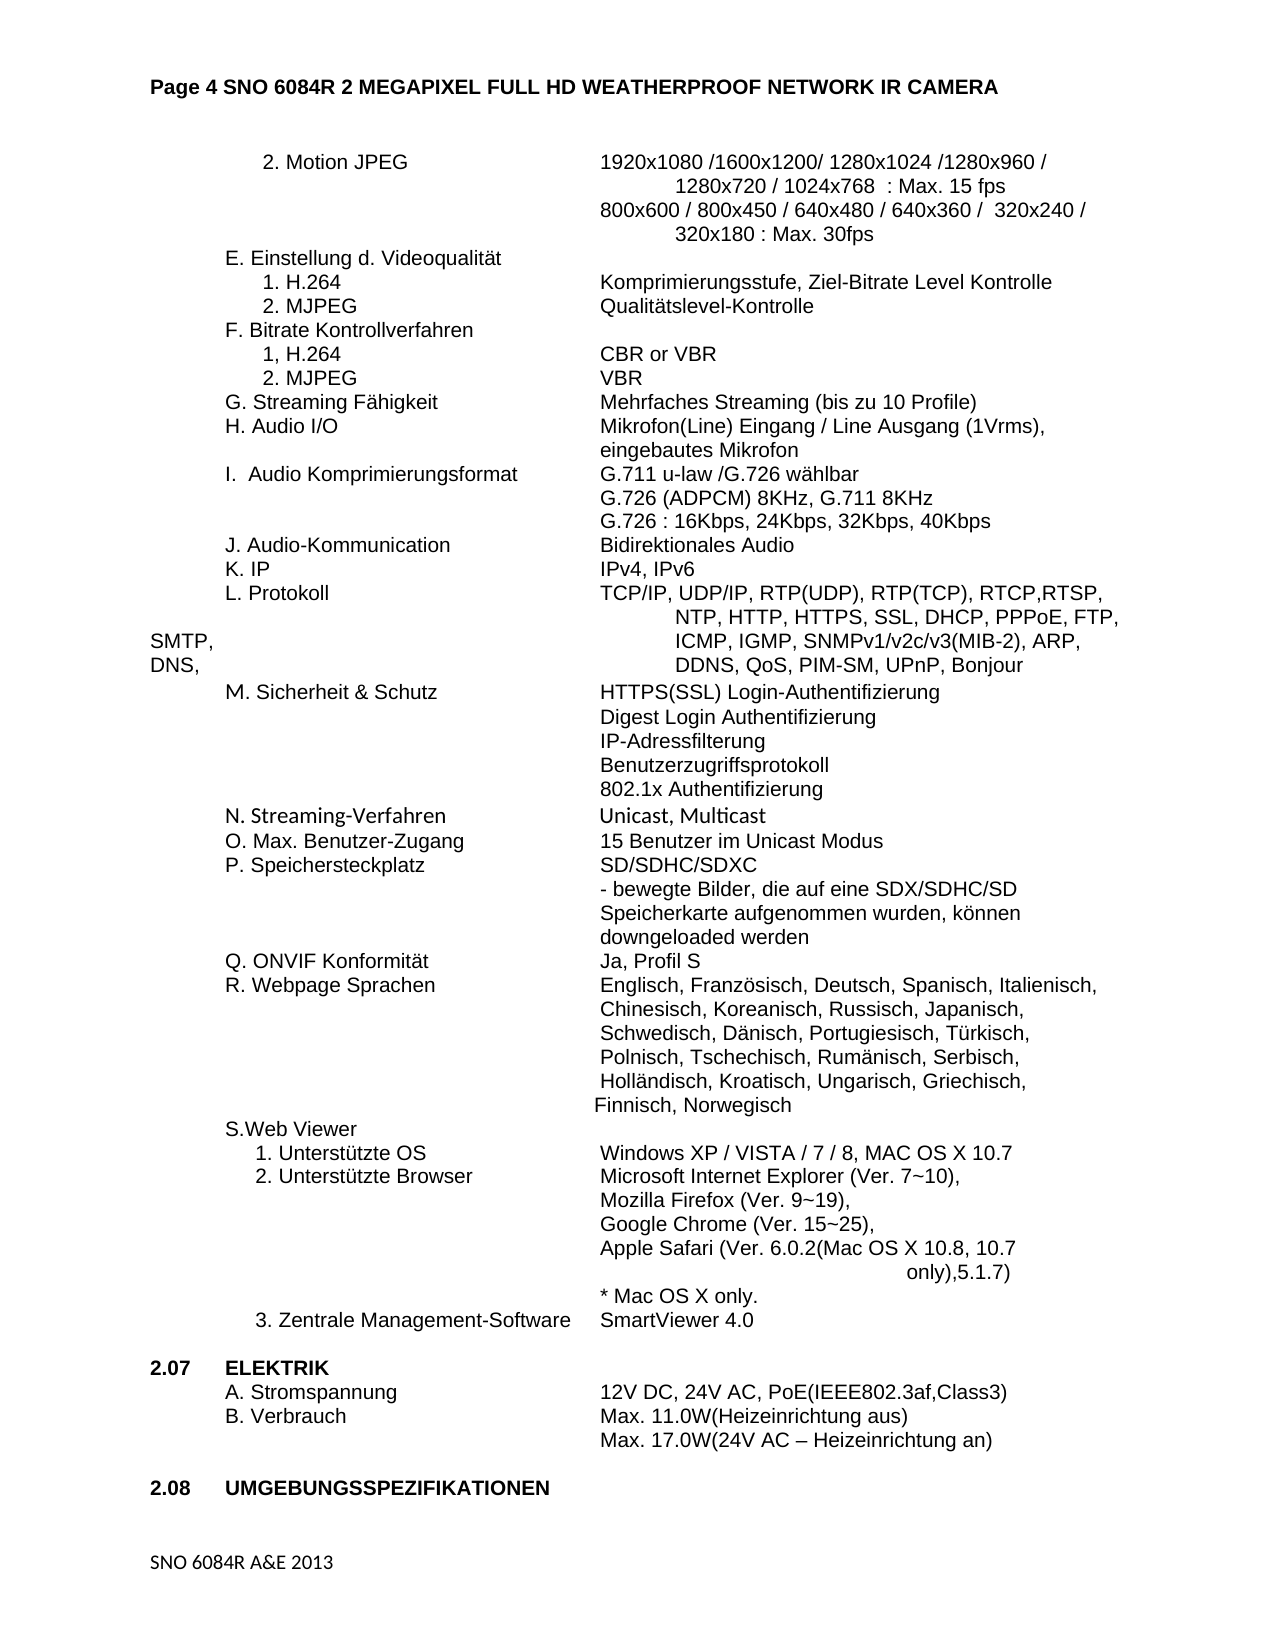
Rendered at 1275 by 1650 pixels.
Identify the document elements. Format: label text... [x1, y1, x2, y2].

text G.726 : 16Kbps, 24Kbps, 32Kbps, 40Kbps [225, 509, 1125, 533]
text Schwedisch, Dänisch, Portugiesisch, Türkisch, [225, 1021, 1125, 1044]
text 1. Unterstützte OS Windows XP / VISTA / 7 / 8, MAC OS X 10.7 [161, 1140, 1125, 1164]
text R. Webpage Sprachen Englisch, Französisch, Deutsch, Spanisch, Italienisch, [225, 973, 1125, 997]
text P. Speichersteckplatz SD/SDHC/SDXC [225, 853, 1125, 877]
text - bewegte Bilder, die auf eine SDX/SDHC/SD [225, 877, 1125, 901]
text 3. Zentrale Management-Software SmartViewer 4.0 [161, 1308, 1125, 1332]
text eingebautes Mikrofon [225, 437, 1125, 461]
text Holländisch, Kroatisch, Ungarisch, Griechisch, [225, 1068, 1125, 1092]
text G.726 (ADPCM) 8KHz, G.711 8KHz [225, 485, 1125, 509]
text G. Streaming Fähigkeit Mehrfaches Streaming (bis zu 10 Profile) [225, 389, 1125, 413]
text 2. Unterstützte Browser Microsoft Internet Explorer (Ver. 7~10), [161, 1164, 1125, 1188]
text IP-Adressfilterung [150, 729, 1125, 753]
text downgeloaded werden [225, 925, 1125, 949]
text 2. Motion JPEG 1920x1080 /1600x1200/ 1280x1024 /1280x960 / 1280x720 / 1024x768 : Max. 15 fps [225, 150, 1125, 198]
text K. IP IPv4, IPv6 [225, 557, 1125, 581]
text F. Bitrate Kontrollverfahren [225, 318, 1125, 342]
text 800x600 / 800x450 / 640x480 / 640x360 / 320x240 / 320x180 : Max. 30fps [225, 198, 1125, 246]
text B. Verbrauch Max. 11.0W(Heizeinrichtung aus) [225, 1404, 1125, 1428]
text 1, H.264 CBR or VBR [225, 342, 1125, 366]
text H. Audio I/O Mikrofon(Line) Eingang / Line Ausgang (1Vrms), [225, 413, 1125, 437]
text A. Stromspannung 12V DC, 24V AC, PoE(IEEE802.3af,Class3) [225, 1380, 1125, 1404]
text E. Einstellung d. Videoqualität [225, 246, 1125, 270]
text Chinesisch, Koreanisch, Russisch, Japanisch, [225, 997, 1125, 1021]
text 802.1x Authentifizierung [150, 777, 1125, 801]
text M. Sicherheit & Schutz HTTPS(SSL) Login-Authentifizierung [150, 677, 1125, 705]
text 2.08 UMGEBUNGSSPEZIFIKATIONEN [150, 1476, 1125, 1500]
text * Mac OS X only. [161, 1284, 1125, 1308]
text Benutzerzugriffsprotokoll [150, 753, 1125, 777]
text J. Audio-Kommunication Bidirektionales Audio [225, 533, 1125, 557]
text Google Chrome (Ver. 15~25), [161, 1212, 1125, 1236]
text I. Audio Komprimierungsformat G.711 u-law /G.726 wählbar [225, 461, 1125, 485]
text L. Protokoll TCP/IP, UDP/IP, RTP(UDP), RTP(TCP), RTCP,RTSP, NTP, HTTP, HTTPS, SSL, DHCP, PPPoE, FTP, SMTP, ICMP, IGMP, SNMPv1/v2c/v3(MIB-2), ARP, DNS, DDNS, QoS, PIM-SM, UPnP, Bonjour [150, 581, 1125, 677]
text Finnisch, Norwegisch [225, 1092, 1125, 1116]
text N. Streaming-Verfahren Unicast, Multicast [150, 801, 1125, 829]
text 2.07 ELEKTRIK [150, 1356, 1125, 1380]
text Mozilla Firefox (Ver. 9~19), [161, 1188, 1125, 1212]
text Polnisch, Tschechisch, Rumänisch, Serbisch, [225, 1044, 1125, 1068]
text Speicherkarte aufgenommen wurden, können [225, 901, 1125, 925]
text S.Web Viewer [225, 1116, 1125, 1140]
text O. Max. Benutzer-Zugang 15 Benutzer im Unicast Modus [225, 829, 1125, 853]
text 2. MJPEG VBR [225, 366, 1125, 389]
text 1. H.264 Komprimierungsstufe, Ziel-Bitrate Level Kontrolle [225, 270, 1125, 294]
text Q. ONVIF Konformität Ja, Profil S [225, 949, 1125, 973]
text 2. MJPEG Qualitätslevel-Kontrolle [225, 294, 1125, 318]
text Digest Login Authentifizierung [150, 705, 1125, 729]
text Apple Safari (Ver. 6.0.2(Mac OS X 10.8, 10.7 only),5.1.7) [161, 1236, 1125, 1284]
text Max. 17.0W(24V AC – Heizeinrichtung an) [225, 1428, 1125, 1452]
